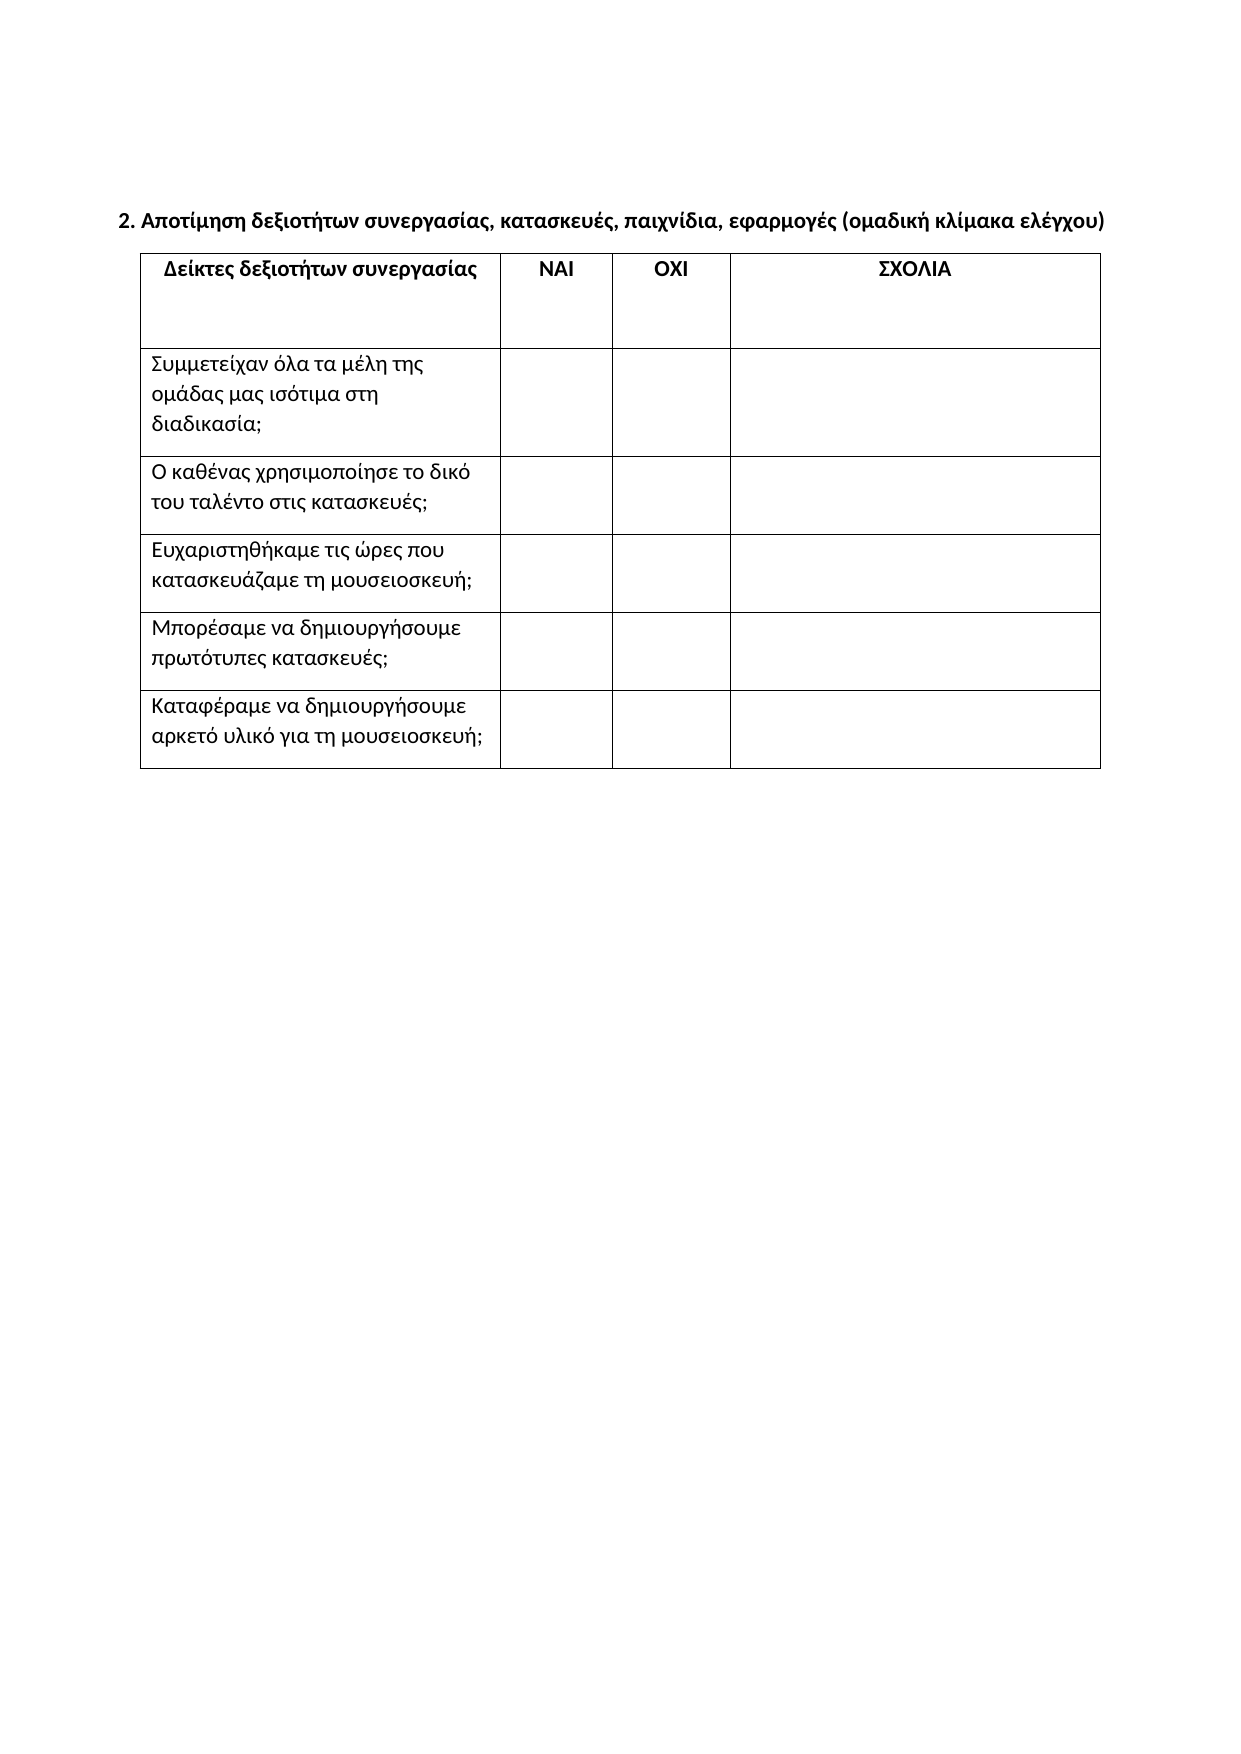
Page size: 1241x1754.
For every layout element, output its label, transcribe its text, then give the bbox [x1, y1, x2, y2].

table_cell [731, 349, 1100, 456]
table_cell [613, 349, 730, 456]
table_cell Συμμετείχαν όλα τα μέλη της ομάδας μας ισότιμα στη διαδικασία; [141, 349, 500, 456]
table_header ΟΧΙ [613, 254, 730, 348]
table_cell [613, 457, 730, 534]
table_cell [501, 691, 612, 768]
table_cell [613, 691, 730, 768]
table_header ΣΧΟΛΙΑ [731, 254, 1100, 348]
table_cell Μπορέσαμε να δημιουργήσουμε πρωτότυπες κατασκευές; [141, 613, 500, 690]
table_cell Καταφέραμε να δημιουργήσουμε αρκετό υλικό για τη μουσειοσκευή; [141, 691, 500, 768]
table_cell Ο καθένας χρησιμοποίησε το δικό του ταλέντο στις κατασκευές; [141, 457, 500, 534]
table_cell [501, 349, 612, 456]
table_cell [731, 457, 1100, 534]
table_cell Ευχαριστηθήκαμε τις ώρες που κατασκευάζαμε τη μουσειοσκευή; [141, 535, 500, 612]
table_cell [501, 535, 612, 612]
table_cell [613, 535, 730, 612]
table_header Δείκτες δεξιοτήτων συνεργασίας [141, 254, 500, 348]
table_cell [501, 613, 612, 690]
table_cell [731, 691, 1100, 768]
table_cell [501, 457, 612, 534]
table_cell [613, 613, 730, 690]
text 2. Αποτίμηση δεξιοτήτων συνεργασίας, κατασκευές, παιχνίδια, εφαρμογές (ομαδική κλίμακα ελέγχου) [118, 206, 1122, 234]
table_cell [731, 613, 1100, 690]
table_header ΝΑΙ [501, 254, 612, 348]
table_cell [731, 535, 1100, 612]
